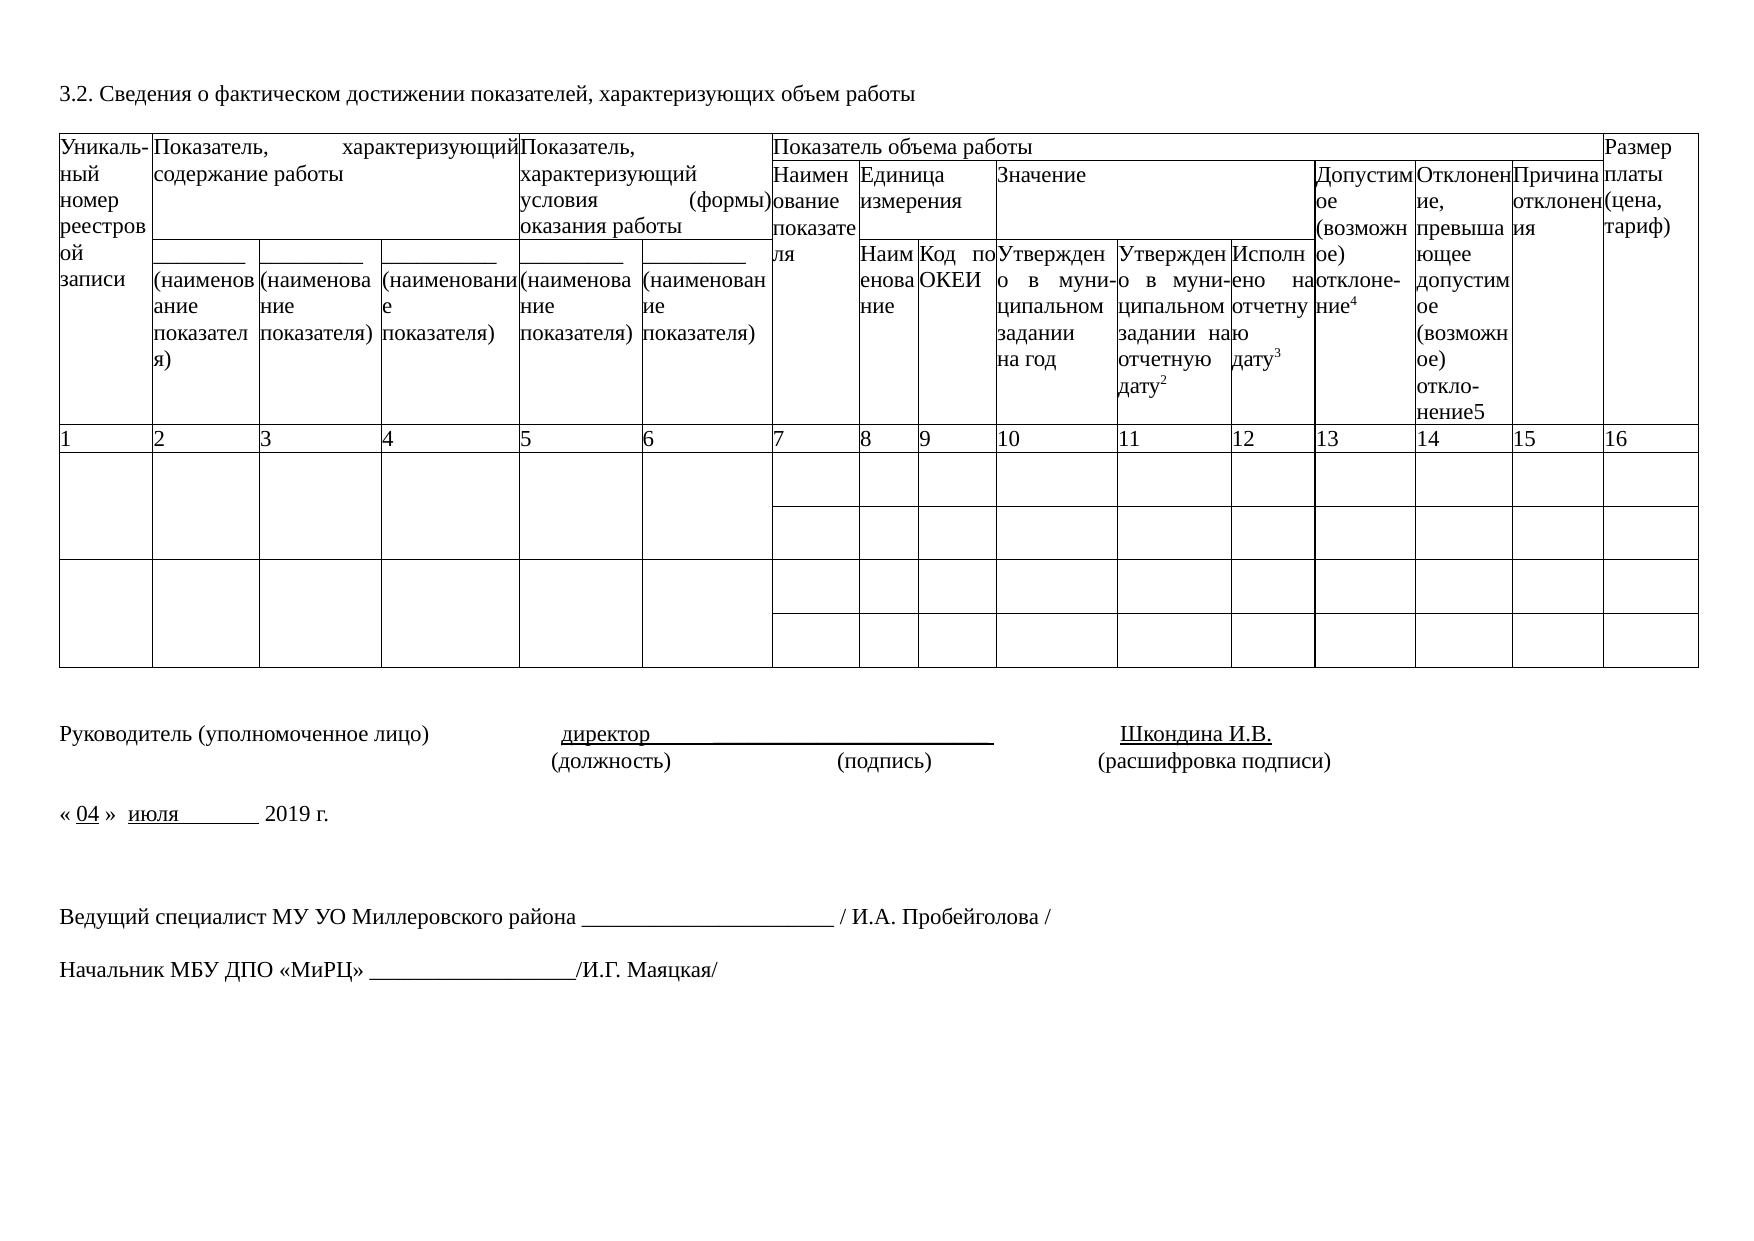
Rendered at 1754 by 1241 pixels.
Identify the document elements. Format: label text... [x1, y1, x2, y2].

table_cell [1316, 560, 1415, 613]
table_cell [260, 453, 381, 559]
table_cell [1416, 507, 1512, 559]
text Ведущий специалист МУ УО Миллеровского района ______________________ / И.А. Пробейголова / [59, 903, 1698, 930]
table_cell [1118, 614, 1231, 667]
table_cell ________ (наименование показателя) [153, 240, 259, 424]
table_cell [860, 453, 918, 506]
table_cell 2 [153, 425, 259, 452]
table_cell [919, 560, 996, 613]
text Руководитель (уполномоченное лицо) директор ________________________ Шкондина И.В. [59, 721, 1698, 747]
table_cell [60, 560, 152, 667]
table_cell 11 [1118, 425, 1231, 452]
table_cell [860, 507, 918, 559]
table_cell [1604, 614, 1698, 667]
table_cell [773, 453, 859, 506]
table_cell Код по ОКЕИ [919, 240, 996, 424]
table_cell Отклонение, превышающее допустимое (возможное) откло-нение5 [1416, 161, 1512, 424]
table_cell [643, 453, 772, 559]
table_cell _________ (наименование показателя) [260, 240, 381, 424]
table_cell Утверждено в муни-ципальном задании на год [997, 240, 1117, 424]
table_cell 8 [860, 425, 918, 452]
table_header Размер платы (цена, тариф) [1604, 134, 1698, 424]
table_cell 3 [260, 425, 381, 452]
table_cell [1513, 453, 1603, 506]
table_cell [1604, 453, 1698, 506]
table_cell _________ (наименование показателя) [643, 240, 772, 424]
table_cell Наименование показателя [773, 161, 859, 424]
table_cell [997, 614, 1117, 667]
table_cell [773, 614, 859, 667]
table_cell [1513, 560, 1603, 613]
table_cell 16 [1604, 425, 1698, 452]
table_cell [1118, 453, 1231, 506]
table_header Показатель, характеризующий содержание работы [153, 134, 519, 239]
table_cell [1513, 507, 1603, 559]
table_cell [997, 453, 1117, 506]
table_cell [153, 560, 259, 667]
table_cell [1604, 560, 1698, 613]
table_cell [997, 560, 1117, 613]
table_cell [1416, 614, 1512, 667]
table_cell [1232, 614, 1314, 667]
table_cell [1316, 507, 1415, 559]
table_header Показатель, характеризующий условия (формы) оказания работы [520, 134, 772, 239]
table_cell [919, 507, 996, 559]
table_cell [773, 507, 859, 559]
table_cell 13 [1316, 425, 1415, 452]
table_cell [382, 453, 519, 559]
table_cell [919, 453, 996, 506]
text Начальник МБУ ДПО «МиРЦ» __________________/И.Г. Маяцкая/ [59, 956, 1698, 982]
table_cell [997, 507, 1117, 559]
table_cell [153, 453, 259, 559]
table_cell [520, 560, 642, 667]
table_cell 4 [382, 425, 519, 452]
table_cell [1232, 453, 1314, 506]
table_cell [1232, 507, 1314, 559]
table_cell 12 [1232, 425, 1314, 452]
text (должность) (подпись) (расшифровка подписи) [59, 747, 1698, 773]
table_cell [1118, 507, 1231, 559]
table_cell [643, 560, 772, 667]
table_cell [1316, 614, 1415, 667]
table_cell [60, 453, 152, 559]
table_cell __________ (наименование показателя) [382, 240, 519, 424]
table_cell Наименование [860, 240, 918, 424]
table_cell [260, 560, 381, 667]
table_cell [1416, 453, 1512, 506]
table_cell [773, 560, 859, 613]
table_cell Значение [997, 161, 1314, 239]
table_cell [1604, 507, 1698, 559]
text 3.2. Сведения о фактическом достижении показателей, характеризующих объем работы [59, 80, 1698, 106]
table_cell [919, 614, 996, 667]
table_cell 15 [1513, 425, 1603, 452]
table_cell [860, 614, 918, 667]
table_cell Исполнено на отчетную дату3 [1232, 240, 1314, 424]
table_cell 6 [643, 425, 772, 452]
table_cell 1 [60, 425, 152, 452]
table_cell [1416, 560, 1512, 613]
table_cell _________ (наименование показателя) [520, 240, 642, 424]
table_header Уникаль-ный номер реестровой записи [60, 134, 152, 424]
table_cell 14 [1416, 425, 1512, 452]
table_cell [382, 560, 519, 667]
table_cell 7 [773, 425, 859, 452]
table_cell Единица измерения [860, 161, 996, 239]
table_cell [1232, 560, 1314, 613]
table_cell Утверждено в муни-ципальном задании на отчетную дату2 [1118, 240, 1231, 424]
text « 04 » июля 2019 г. [59, 799, 1698, 826]
table_cell [520, 453, 642, 559]
table_cell 5 [520, 425, 642, 452]
table_cell [1513, 614, 1603, 667]
table_header Показатель объема работы [773, 134, 1603, 160]
table_cell [860, 560, 918, 613]
table_cell [1316, 453, 1415, 506]
table_cell 10 [997, 425, 1117, 452]
table_cell Допустимое (возможное) отклоне-ние4 [1316, 161, 1415, 424]
table_cell 9 [919, 425, 996, 452]
table_cell Причина отклонения [1513, 161, 1603, 424]
table_cell [1118, 560, 1231, 613]
